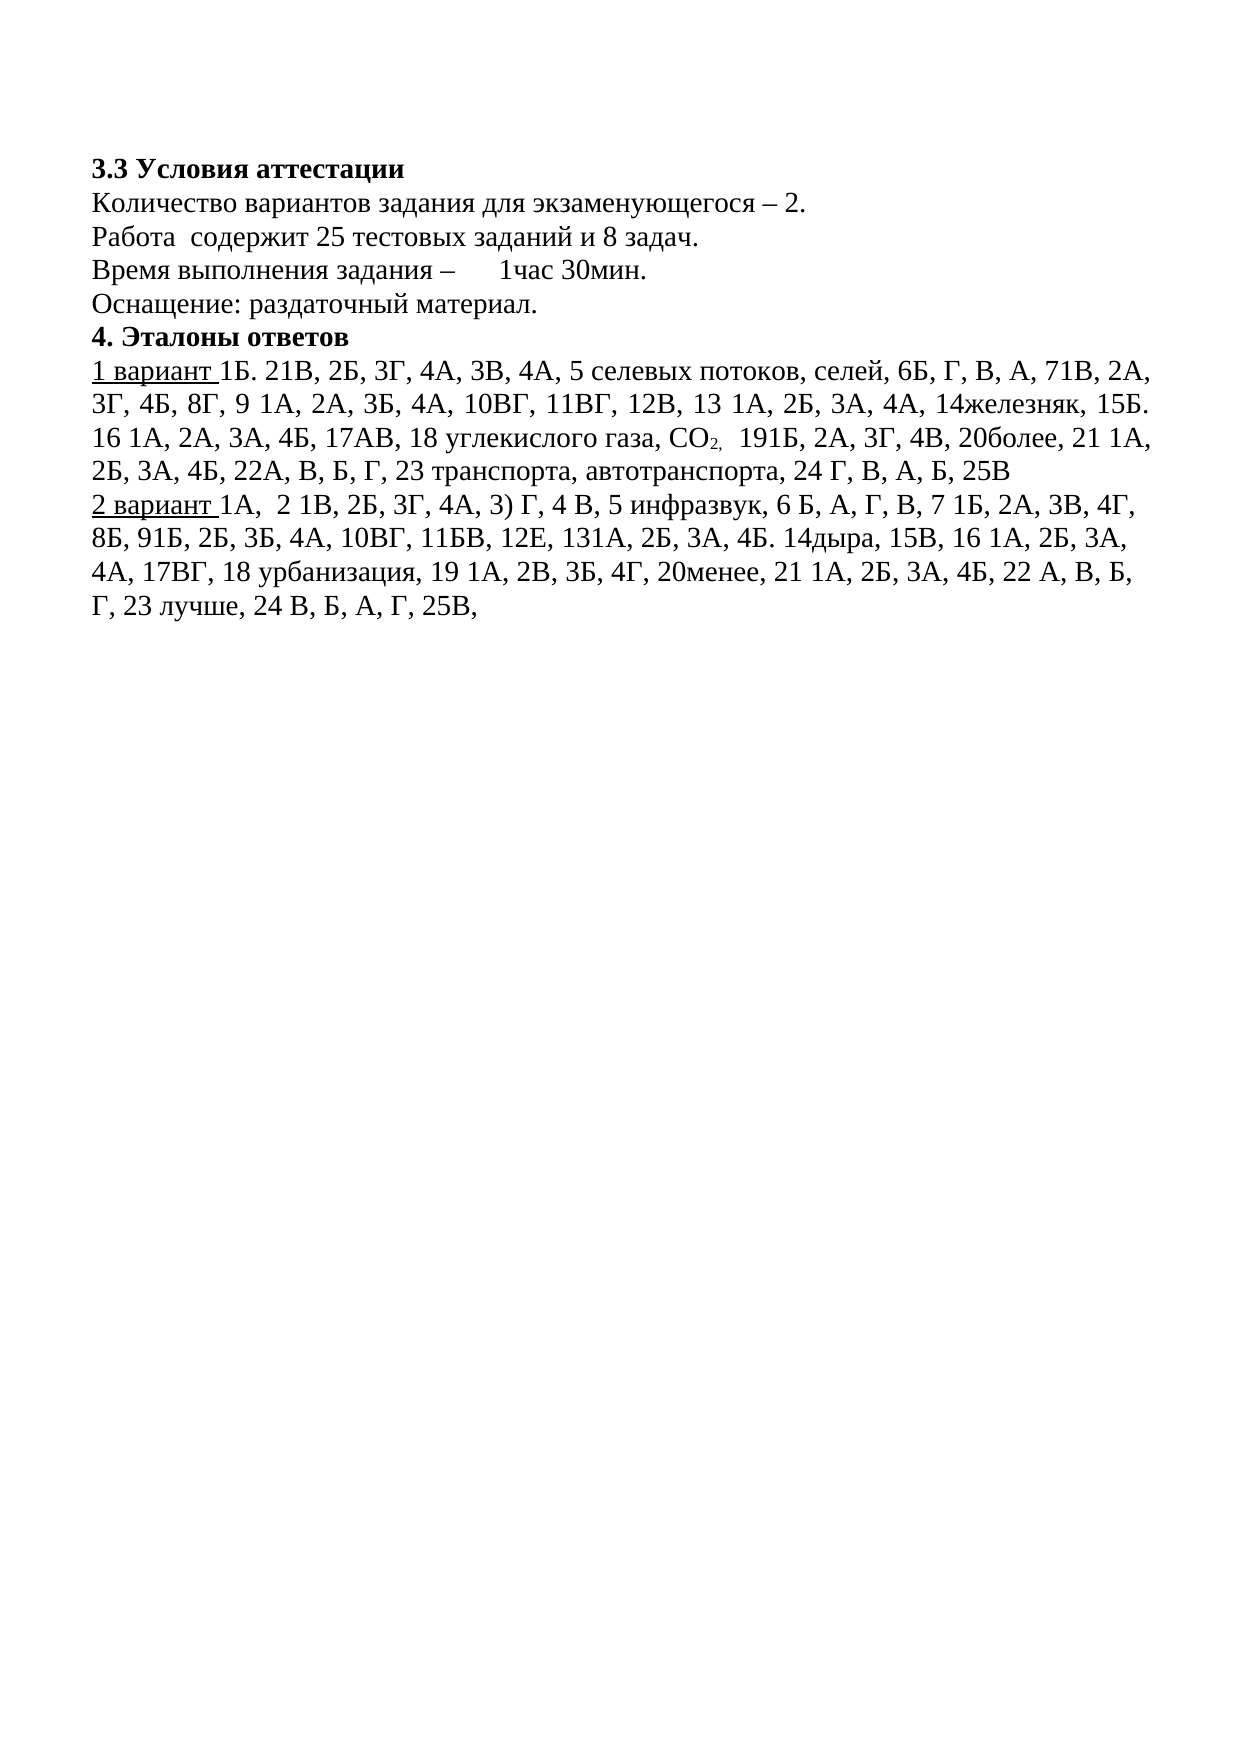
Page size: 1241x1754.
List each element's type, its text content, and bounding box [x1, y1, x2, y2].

text Работа содержит 25 тестовых заданий и 8 задач. [91, 219, 1152, 252]
text Количество вариантов задания для экзаменующегося – 2. [91, 185, 1152, 219]
text Оснащение: раздаточный материал. [91, 286, 1152, 319]
text 2 вариант 1А, 2 1В, 2Б, 3Г, 4А, 3) Г, 4 В, 5 инфразвук, 6 Б, А, Г, В, 7 1Б, 2А, 3В, 4Г, 8Б, 91Б, 2Б, 3Б, 4А, 10ВГ, 11БВ, 12Е, 131А, 2Б, 3А, 4Б. 14дыра, 15В, 16 1А, 2Б, 3А, 4А, 17ВГ, 18 урбанизация, 19 1А, 2В, 3Б, 4Г, 20менее, 21 1А, 2Б, 3А, 4Б, 22 А, В, Б, Г, 23 лучше, 24 В, Б, А, Г, 25В, [91, 487, 1152, 621]
text Время выполнения задания – 1час 30мин. [91, 252, 1152, 286]
text 3.3 Условия аттестации [91, 152, 1152, 185]
text 4. Эталоны ответов [91, 319, 1152, 353]
text 1 вариант 1Б. 21В, 2Б, 3Г, 4А, 3В, 4А, 5 селевых потоков, селей, 6Б, Г, В, А, 71В, 2А, 3Г, 4Б, 8Г, 9 1А, 2А, 3Б, 4А, 10ВГ, 11ВГ, 12В, 13 1А, 2Б, 3А, 4А, 14железняк, 15Б. 16 1А, 2А, 3А, 4Б, 17АВ, 18 углекислого газа, СО2, 191Б, 2А, 3Г, 4В, 20более, 21 1А, 2Б, 3А, 4Б, 22А, В, Б, Г, 23 транспорта, автотранспорта, 24 Г, В, А, Б, 25В [91, 353, 1152, 487]
